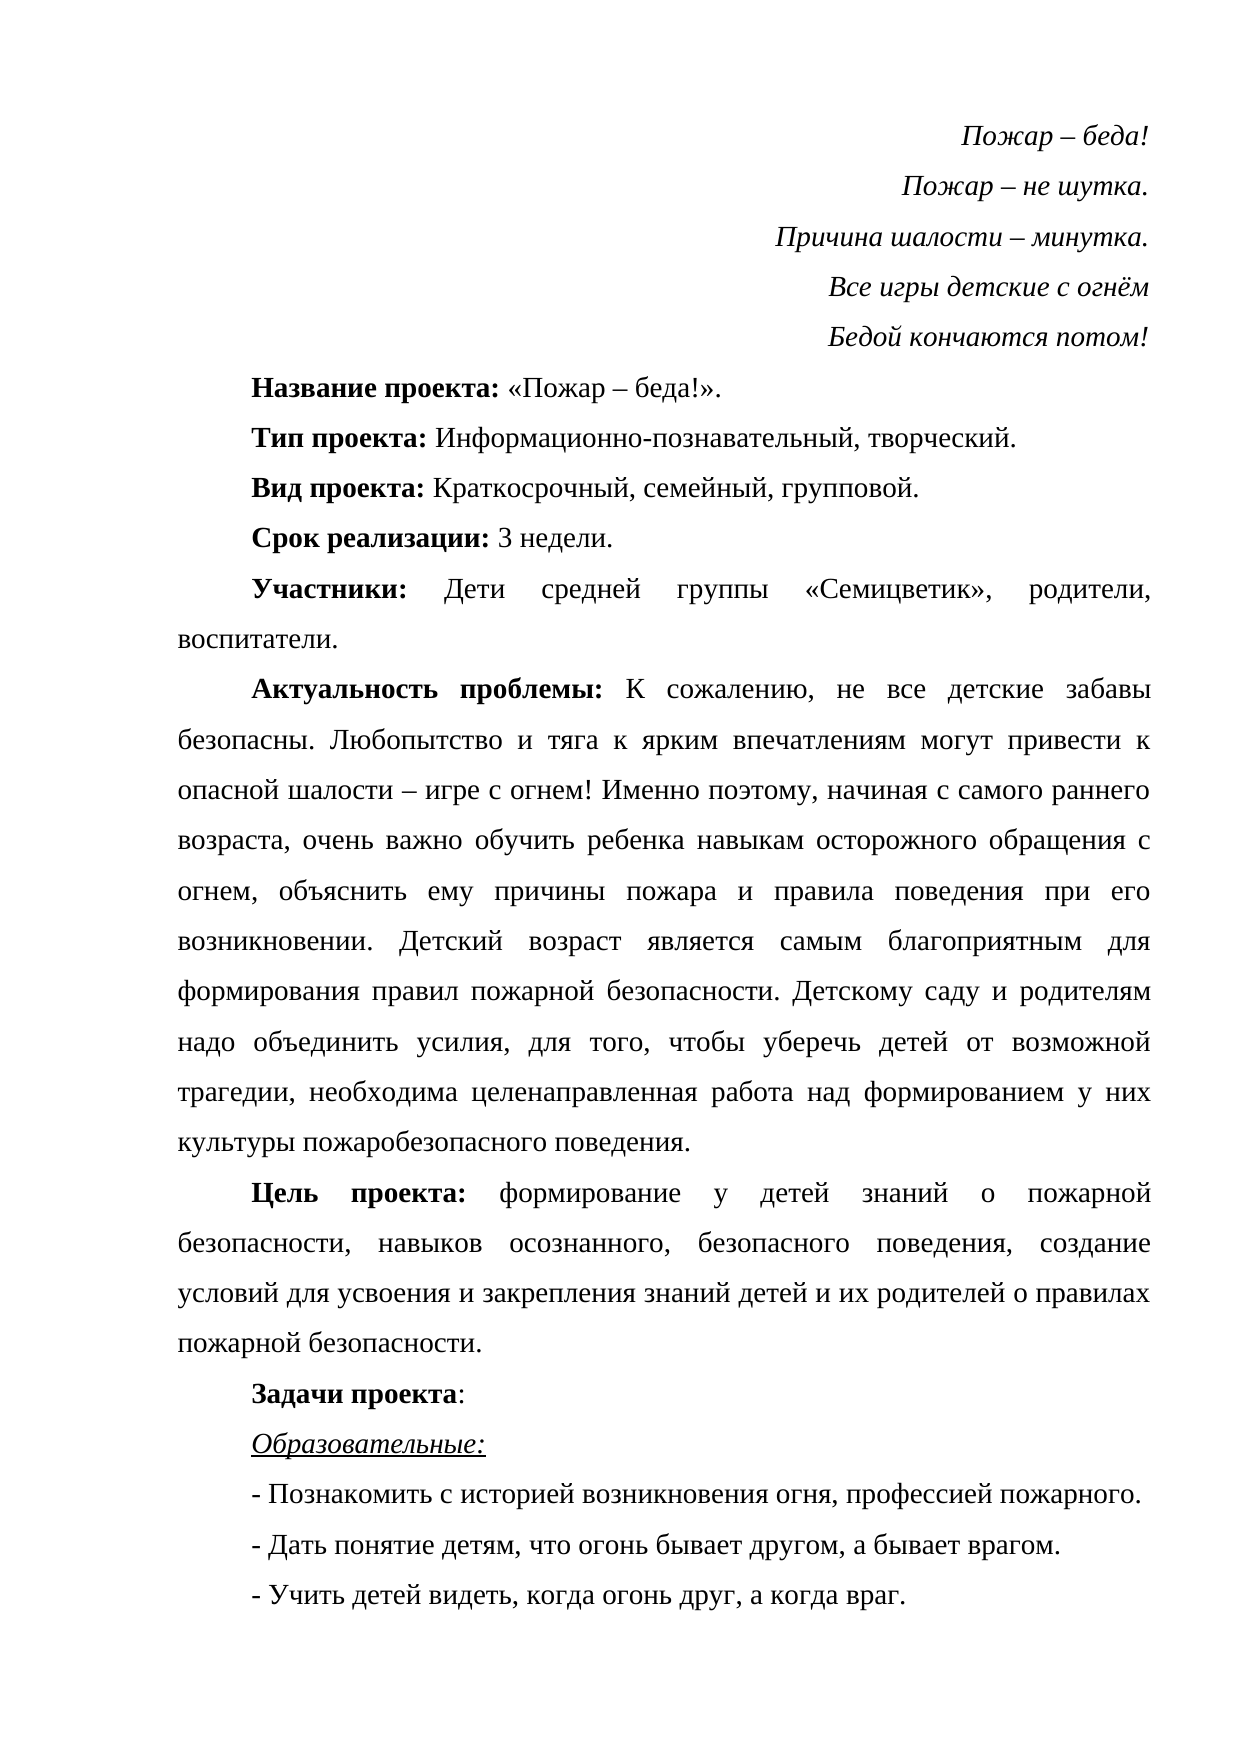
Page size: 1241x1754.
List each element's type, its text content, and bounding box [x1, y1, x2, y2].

text Причина шалости – минутка. [177, 219, 1152, 252]
text Образовательные: [177, 1426, 1152, 1460]
text Пожар – не шутка. [177, 168, 1152, 202]
text Актуальность проблемы: К сожалению, не все детские забавы безопасны. Любопытство и тяга к ярким впечатлениям могут привести к опасной шалости – игре с огнем! Именно поэтому, начиная с самого раннего возраста, очень важно обучить ребенка навыкам осторожного обращения с огнем, объяснить ему причины пожара и правила поведения при его возникновении. Детский возраст является самым благоприятным для формирования правил пожарной безопасности. Детскому саду и родителям надо объединить усилия, для того, чтобы уберечь детей от возможной трагедии, необходима целенаправленная работа над формированием у них культуры пожаробезопасного поведения. [177, 672, 1152, 1158]
text Цель проекта: формирование у детей знаний о пожарной безопасности, навыков осознанного, безопасного поведения, создание условий для усвоения и закрепления знаний детей и их родителей о правилах пожарной безопасности. [177, 1175, 1152, 1359]
text Все игры детские с огнём [177, 269, 1152, 303]
text Вид проекта: Краткосрочный, семейный, групповой. [177, 470, 1152, 504]
text - Дать понятие детям, что огонь бывает другом, а бывает врагом. [177, 1527, 1152, 1560]
text Задачи проекта: [177, 1376, 1152, 1409]
text - Познакомить с историей возникновения огня, профессией пожарного. [177, 1477, 1152, 1510]
text Название проекта: «Пожар – беда!». [177, 370, 1152, 403]
text Тип проекта: Информационно-познавательный, творческий. [177, 420, 1152, 453]
text Бедой кончаются потом! [177, 319, 1152, 353]
text Участники: Дети средней группы «Семицветик», родители, воспитатели. [177, 571, 1152, 655]
text Пожар – беда! [177, 118, 1152, 152]
text Срок реализации: 3 недели. [177, 521, 1152, 554]
text - Учить детей видеть, когда огонь друг, а когда враг. [177, 1577, 1152, 1611]
